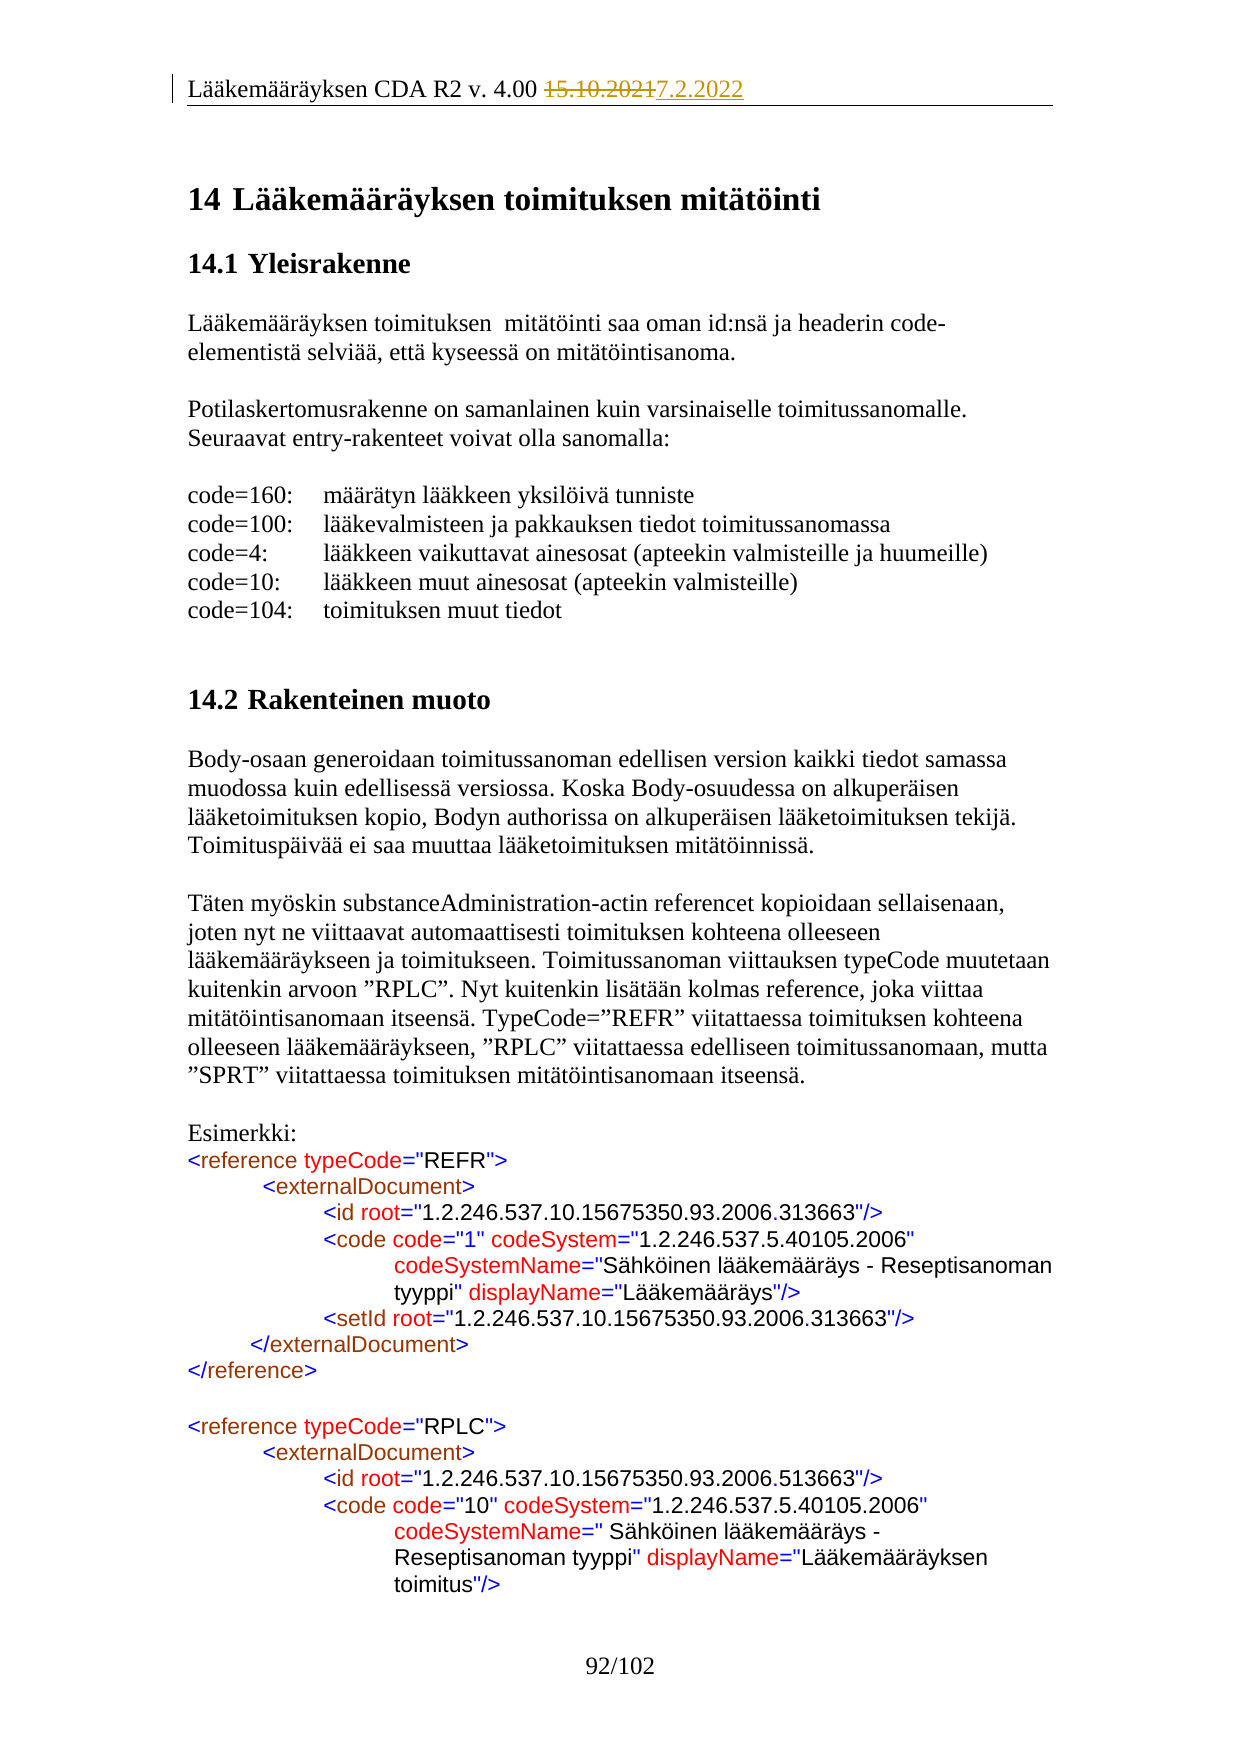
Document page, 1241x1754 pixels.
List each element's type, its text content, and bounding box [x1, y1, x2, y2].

text </externalDocument> [187, 1331, 1053, 1357]
text <code code="10" codeSystem="1.2.246.537.5.40105.2006" codeSystemName=" Sähköinen lääkemääräys - Reseptisanoman tyyppi" displayName="Lääkemääräyksen toimitus"/> [501, 1492, 1053, 1597]
text <externalDocument> [187, 1439, 1053, 1465]
text <setId root="1.2.246.537.10.15675350.93.2006.313663"/> [187, 1305, 1053, 1331]
text code=100: lääkevalmisteen ja pakkauksen tiedot toimitussanomassa [187, 509, 1053, 538]
text <id root="1.2.246.537.10.15675350.93.2006.513663"/> [187, 1465, 1053, 1492]
text Body-osaan generoidaan toimitussanoman edellisen version kaikki tiedot samassa muodossa kuin edellisessä versiossa. Koska Body-osuudessa on alkuperäisen lääketoimituksen kopio, Bodyn authorissa on alkuperäisen lääketoimituksen tekijä. Toimituspäivää ei saa muuttaa lääketoimituksen mitätöinnissä. [187, 744, 1053, 859]
text <code code="1" codeSystem="1.2.246.537.5.40105.2006" codeSystemName="Sähköinen lääkemääräys - Reseptisanoman tyyppi" displayName="Lääkemääräys"/> [323, 1226, 1053, 1305]
text code=4: lääkkeen vaikuttavat ainesosat (apteekin valmisteille ja huumeille) [187, 538, 1053, 567]
subtitle Rakenteinen muoto [187, 682, 1053, 715]
text <reference typeCode="RPLC"> [187, 1413, 1053, 1439]
text Lääkemääräyksen toimituksen mitätöinti saa oman id:nsä ja headerin code-elementistä selviää, että kyseessä on mitätöintisanoma. [187, 308, 1053, 366]
text Esimerkki: [187, 1118, 1053, 1147]
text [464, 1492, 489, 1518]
subtitle Yleisrakenne [187, 246, 1053, 279]
text </reference> [187, 1357, 1053, 1384]
text <reference typeCode="REFR"> [187, 1147, 1053, 1173]
text <id root="1.2.246.537.10.15675350.93.2006.313663"/> [187, 1199, 1053, 1226]
text Täten myöskin substanceAdministration-actin referencet kopioidaan sellaisenaan, joten nyt ne viittaavat automaattisesti toimituksen kohteena olleeseen lääkemääräykseen ja toimitukseen. Toimitussanoman viittauksen typeCode muutetaan kuitenkin arvoon ”RPLC”. Nyt kuitenkin lisätään kolmas reference, joka viittaa mitätöintisanomaan itseensä. TypeCode=”REFR” viitattaessa toimituksen kohteena olleeseen lääkemääräykseen, ”RPLC” viitattaessa edelliseen toimitussanomaan, mutta ”SPRT” viitattaessa toimituksen mitätöintisanomaan itseensä. [187, 888, 1053, 1089]
text <externalDocument> [187, 1173, 1053, 1199]
text code=104: toimituksen muut tiedot [187, 596, 1053, 624]
text code=10: lääkkeen muut ainesosat (apteekin valmisteille) [187, 567, 1053, 596]
text code=160: määrätyn lääkkeen yksilöivä tunniste [187, 481, 1053, 509]
text Potilaskertomusrakenne on samanlainen kuin varsinaiselle toimitussanomalle. Seuraavat entry-rakenteet voivat olla sanomalla: [187, 394, 1053, 452]
subtitle Lääkemääräyksen toimituksen mitätöinti [187, 179, 1053, 217]
